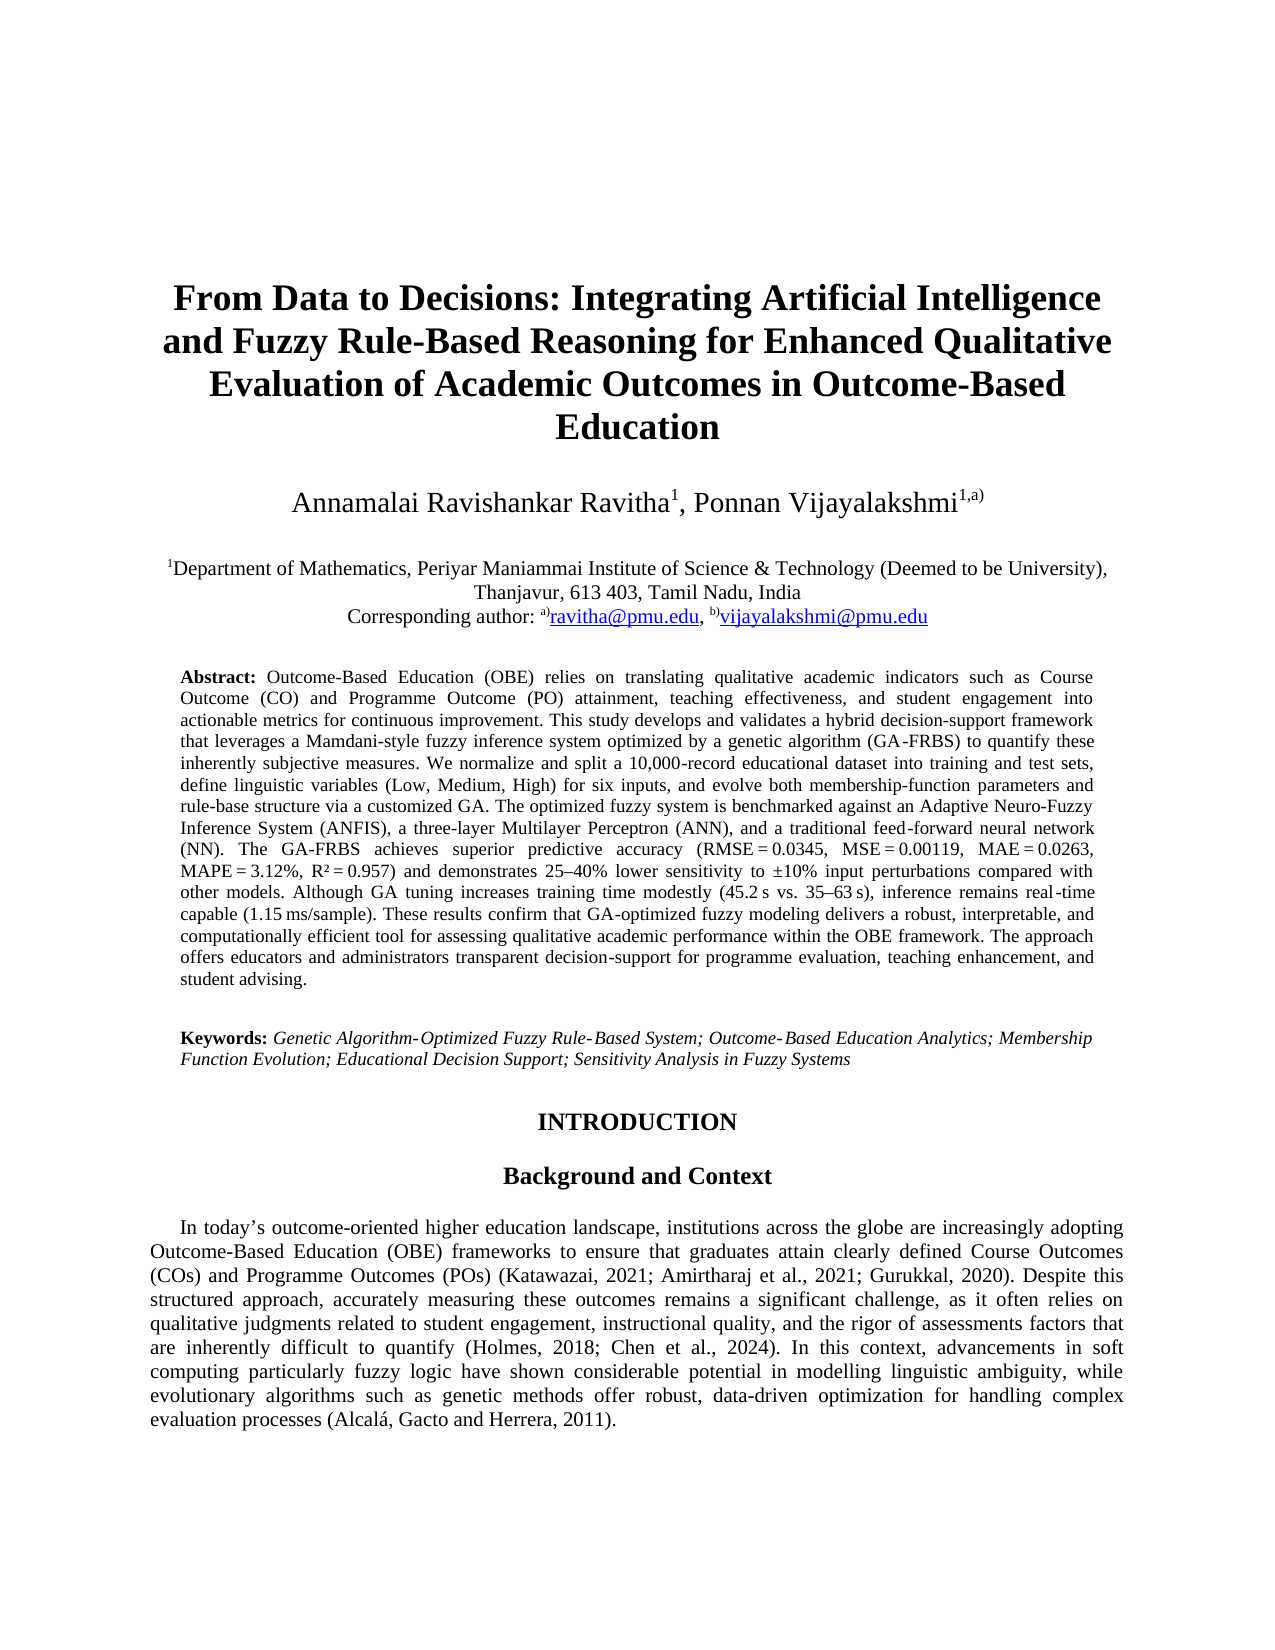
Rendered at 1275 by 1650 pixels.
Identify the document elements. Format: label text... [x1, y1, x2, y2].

subtitle Background and Context [150, 1161, 1125, 1190]
subtitle Introduction [150, 1107, 1125, 1136]
title From Data to Decisions: Integrating Artificial Intelligence and Fuzzy Rule-Based Reasoning for Enhanced Qualitative Evaluation of Academic Outcomes in Outcome-Based Education [150, 275, 1125, 447]
text Keywords: Genetic Algorithm-Optimized Fuzzy Rule-Based System; Outcome-Based Education Analytics; Membership Function Evolution; Educational Decision Support; Sensitivity Analysis in Fuzzy Systems [180, 1027, 1095, 1070]
text 1Department of Mathematics, Periyar Maniammai Institute of Science & Technology (Deemed to be University), Thanjavur, 613 403, Tamil Nadu, India Corresponding author: a)ravitha@pmu.edu, b)vijayalakshmi@pmu.edu [150, 556, 1125, 628]
text Abstract: Outcome‐Based Education (OBE) relies on translating qualitative academic indicators such as Course Outcome (CO) and Programme Outcome (PO) attainment, teaching effectiveness, and student engagement into actionable metrics for continuous improvement. This study develops and validates a hybrid decision‐support framework that leverages a Mamdani‐style fuzzy inference system optimized by a genetic algorithm (GA-FRBS) to quantify these inherently subjective measures. We normalize and split a 10,000-record educational dataset into training and test sets, define linguistic variables (Low, Medium, High) for six inputs, and evolve both membership‐function parameters and rule-base structure via a customized GA. The optimized fuzzy system is benchmarked against an Adaptive Neuro‐Fuzzy Inference System (ANFIS), a three‐layer Multilayer Perceptron (ANN), and a traditional feed-forward neural network (NN). The GA-FRBS achieves superior predictive accuracy (RMSE = 0.0345, MSE = 0.00119, MAE = 0.0263, MAPE = 3.12%, R² = 0.957) and demonstrates 25–40% lower sensitivity to ±10% input perturbations compared with other models. Although GA tuning increases training time modestly (45.2 s vs. 35–63 s), inference remains real-time capable (1.15 ms/sample). These results confirm that GA-optimized fuzzy modeling delivers a robust, interpretable, and computationally efficient tool for assessing qualitative academic performance within the OBE framework. The approach offers educators and administrators transparent decision-support for programme evaluation, teaching enhancement, and student advising. [180, 666, 1095, 989]
text Annamalai Ravishankar Ravitha1, Ponnan Vijayalakshmi1,a) [150, 485, 1125, 518]
text In today’s outcome-oriented higher education landscape, institutions across the globe are increasingly adopting Outcome-Based Education (OBE) frameworks to ensure that graduates attain clearly defined Course Outcomes (COs) and Programme Outcomes (POs) (Katawazai, 2021; Amirtharaj et al., 2021; Gurukkal, 2020). Despite this structured approach, accurately measuring these outcomes remains a significant challenge, as it often relies on qualitative judgments related to student engagement, instructional quality, and the rigor of assessments factors that are inherently difficult to quantify (Holmes, 2018; Chen et al., 2024). In this context, advancements in soft computing particularly fuzzy logic have shown considerable potential in modelling linguistic ambiguity, while evolutionary algorithms such as genetic methods offer robust, data-driven optimization for handling complex evaluation processes (Alcalá, Gacto and Herrera, 2011). [150, 1215, 1125, 1431]
